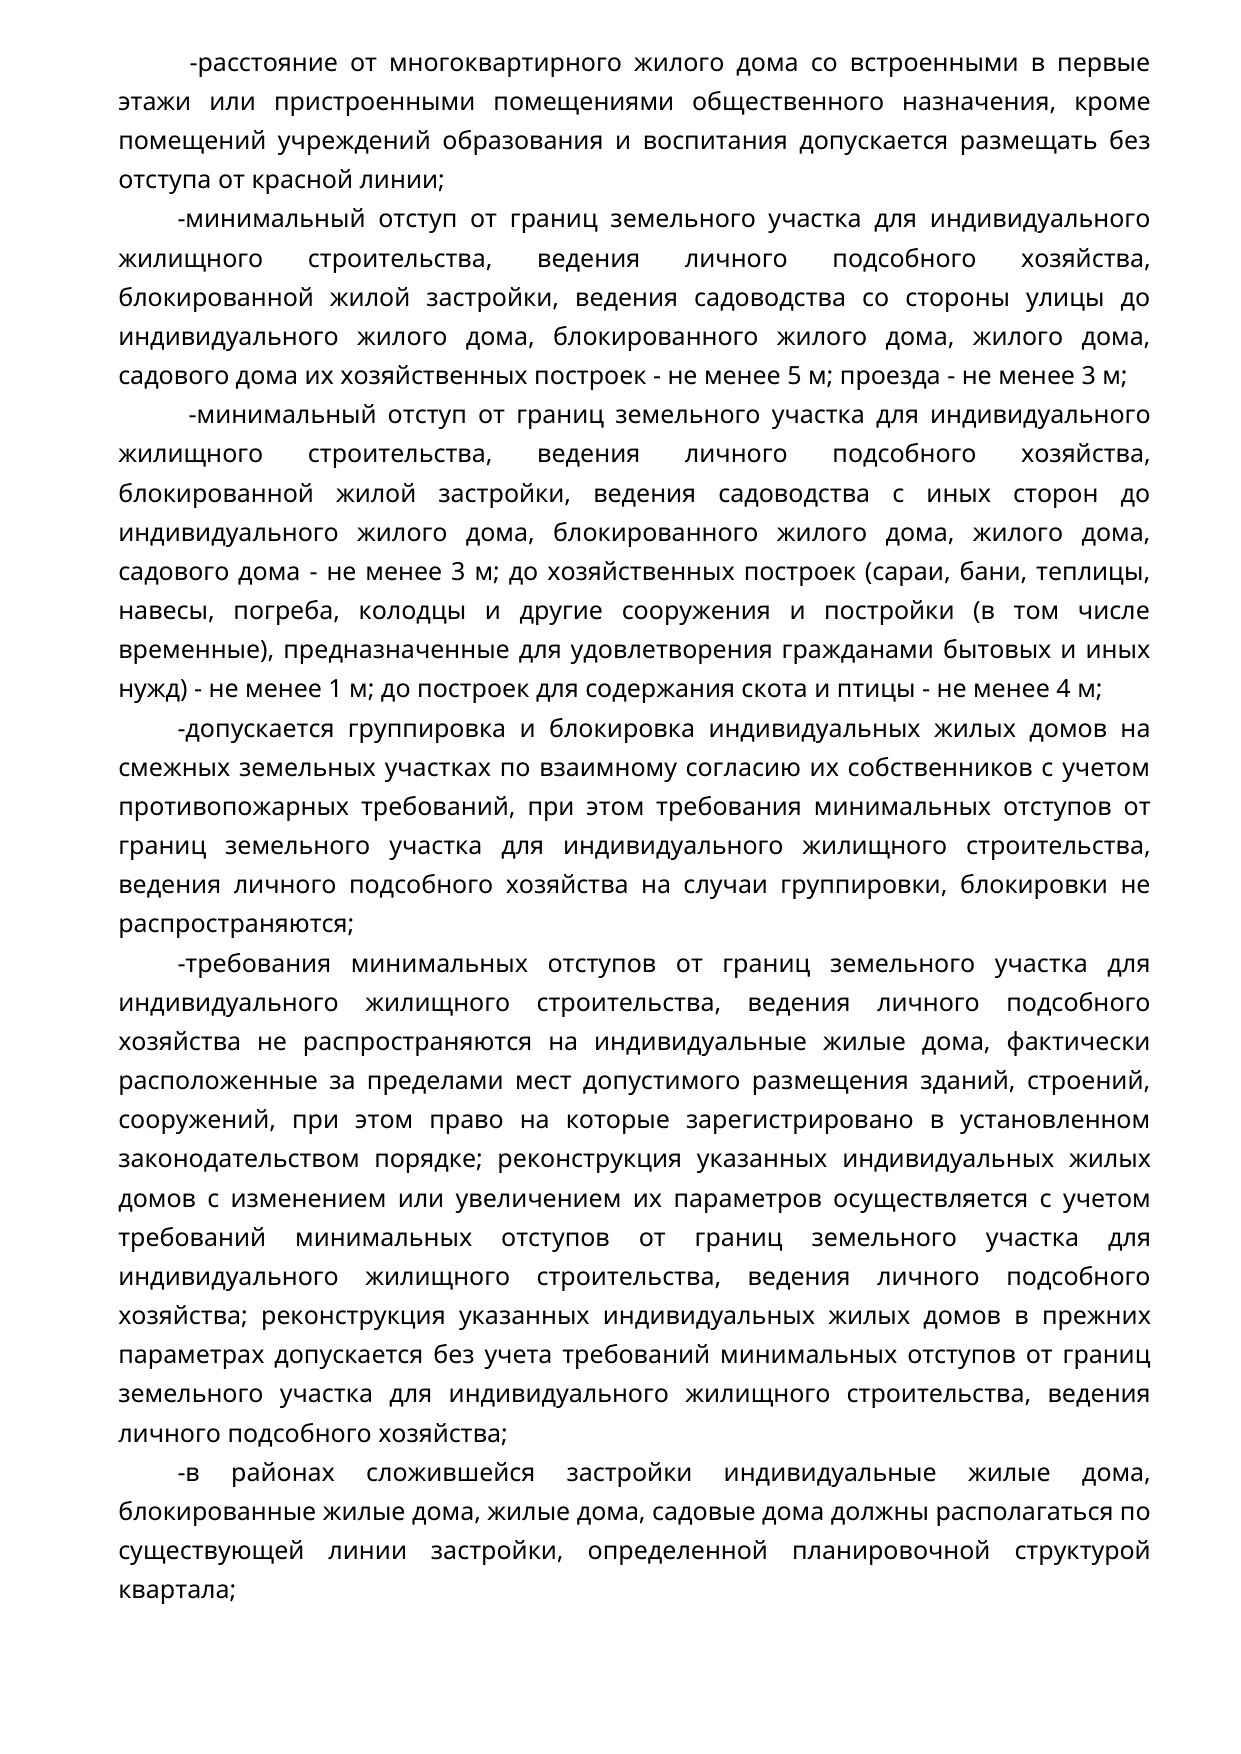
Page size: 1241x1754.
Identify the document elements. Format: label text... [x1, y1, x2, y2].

text -требования минимальных отступов от границ земельного участка для индивидуального жилищного строительства, ведения личного подсобного хозяйства не распространяются на индивидуальные жилые дома, фактически расположенные за пределами мест допустимого размещения зданий, строений, сооружений, при этом право на которые зарегистрировано в установленном законодательством порядке; реконструкция указанных индивидуальных жилых домов с изменением или увеличением их параметров осуществляется с учетом требований минимальных отступов от границ земельного участка для индивидуального жилищного строительства, ведения личного подсобного хозяйства; реконструкция указанных индивидуальных жилых домов в прежних параметрах допускается без учета требований минимальных отступов от границ земельного участка для индивидуального жилищного строительства, ведения личного подсобного хозяйства; [118, 945, 1152, 1449]
text -минимальный отступ от границ земельного участка для индивидуального жилищного строительства, ведения личного подсобного хозяйства, блокированной жилой застройки, ведения садоводства со стороны улицы до индивидуального жилого дома, блокированного жилого дома, жилого дома, садового дома их хозяйственных построек - не менее 5 м; проезда - не менее 3 м; [118, 201, 1152, 392]
text -допускается группировка и блокировка индивидуальных жилых домов на смежных земельных участках по взаимному согласию их собственников с учетом противопожарных требований, при этом требования минимальных отступов от границ земельного участка для индивидуального жилищного строительства, ведения личного подсобного хозяйства на случаи группировки, блокировки не распространяются; [118, 710, 1152, 940]
text -в районах сложившейся застройки индивидуальные жилые дома, блокированные жилые дома, жилые дома, садовые дома должны располагаться по существующей линии застройки, определенной планировочной структурой квартала; [118, 1454, 1152, 1606]
text -минимальный отступ от границ земельного участка для индивидуального жилищного строительства, ведения личного подсобного хозяйства, блокированной жилой застройки, ведения садоводства с иных сторон до индивидуального жилого дома, блокированного жилого дома, жилого дома, садового дома - не менее 3 м; до хозяйственных построек (сараи, бани, теплицы, навесы, погреба, колодцы и другие сооружения и постройки (в том числе временные), предназначенные для удовлетворения гражданами бытовых и иных нужд) - не менее 1 м; до построек для содержания скота и птицы - не менее 4 м; [118, 397, 1152, 705]
text -расстояние от многоквартирного жилого дома со встроенными в первые этажи или пристроенными помещениями общественного назначения, кроме помещений учреждений образования и воспитания допускается размещать без отступа от красной линии; [118, 44, 1152, 196]
